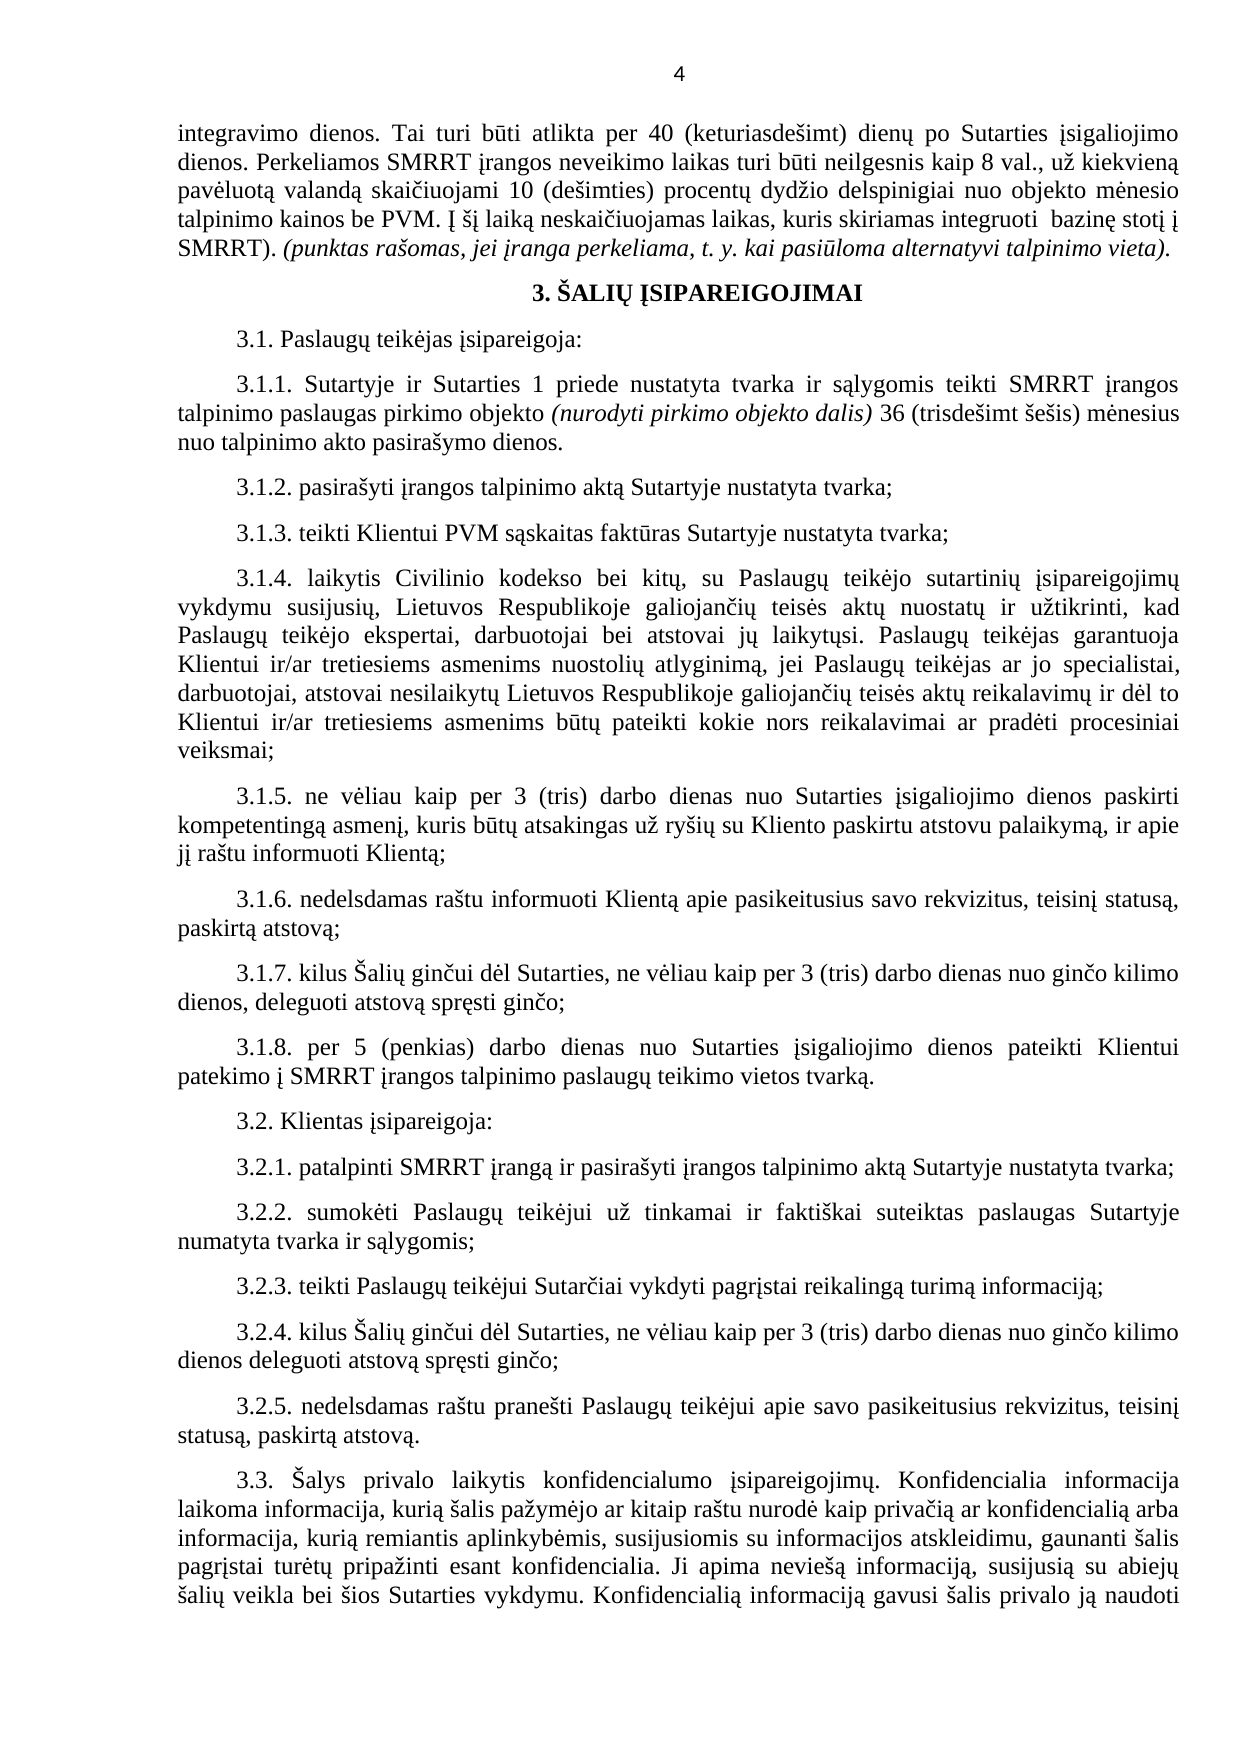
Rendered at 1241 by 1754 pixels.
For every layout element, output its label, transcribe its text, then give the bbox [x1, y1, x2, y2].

text 3.1.3. teikti Klientui PVM sąskaitas faktūras Sutartyje nustatyta tvarka; [177, 518, 1180, 546]
text 3.1.7. kilus Šalių ginčui dėl Sutarties, ne vėliau kaip per 3 (tris) darbo dienas nuo ginčo kilimo dienos, deleguoti atstovą spręsti ginčo; [177, 958, 1180, 1016]
text 3.1.2. pasirašyti įrangos talpinimo aktą Sutartyje nustatyta tvarka; [177, 472, 1180, 501]
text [177, 118, 1180, 262]
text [177, 1465, 1180, 1609]
text 3.1. Paslaugų teikėjas įsipareigoja: [177, 324, 1180, 353]
text 3.1.6. nedelsdamas raštu informuoti Klientą apie pasikeitusius savo rekvizitus, teisinį statusą, paskirtą atstovą; [177, 884, 1180, 941]
text 3.2.5. nedelsdamas raštu pranešti Paslaugų teikėjui apie savo pasikeitusius rekvizitus, teisinį statusą, paskirtą atstovą. [177, 1391, 1180, 1448]
text 3.2.1. patalpinti SMRRT įrangą ir pasirašyti įrangos talpinimo aktą Sutartyje nustatyta tvarka; [177, 1152, 1180, 1181]
text 3.1.4. laikytis Civilinio kodekso bei kitų, su Paslaugų teikėjo sutartinių įsipareigojimų vykdymu susijusių, Lietuvos Respublikoje galiojančių teisės aktų nuostatų ir užtikrinti, kad Paslaugų teikėjo ekspertai, darbuotojai bei atstovai jų laikytųsi. Paslaugų teikėjas garantuoja Klientui ir/ar tretiesiems asmenims nuostolių atlyginimą, jei Paslaugų teikėjas ar jo specialistai, darbuotojai, atstovai nesilaikytų Lietuvos Respublikoje galiojančių teisės aktų reikalavimų ir dėl to Klientui ir/ar tretiesiems asmenims būtų pateikti kokie nors reikalavimai ar pradėti procesiniai veiksmai; [177, 563, 1180, 764]
text 3.2.4. kilus Šalių ginčui dėl Sutarties, ne vėliau kaip per 3 (tris) darbo dienas nuo ginčo kilimo dienos deleguoti atstovą spręsti ginčo; [177, 1317, 1180, 1374]
text 3.1.5. ne vėliau kaip per 3 (tris) darbo dienas nuo Sutarties įsigaliojimo dienos paskirti kompetentingą asmenį, kuris būtų atsakingas už ryšių su Kliento paskirtu atstovu palaikymą, ir apie jį raštu informuoti Klientą; [177, 781, 1180, 867]
text 3.2.2. sumokėti Paslaugų teikėjui už tinkamai ir faktiškai suteiktas paslaugas Sutartyje numatyta tvarka ir sąlygomis; [177, 1197, 1180, 1255]
text 3.1.8. per 5 (penkias) darbo dienas nuo Sutarties įsigaliojimo dienos pateikti Klientui patekimo į SMRRT įrangos talpinimo paslaugų teikimo vietos tvarką. [177, 1032, 1180, 1090]
text 3. ŠALIŲ ĮSIPAREIGOJIMAI [215, 278, 1180, 307]
text 3.2. Klientas įsipareigoja: [177, 1106, 1180, 1135]
text 3.2.3. teikti Paslaugų teikėjui Sutarčiai vykdyti pagrįstai reikalingą turimą informaciją; [177, 1271, 1180, 1300]
text 3.1.1. Sutartyje ir Sutarties 1 priede nustatyta tvarka ir sąlygomis teikti SMRRT įrangos talpinimo paslaugas pirkimo objekto (nurodyti pirkimo objekto dalis) 36 (trisdešimt šešis) mėnesius nuo talpinimo akto pasirašymo dienos. [177, 369, 1180, 456]
